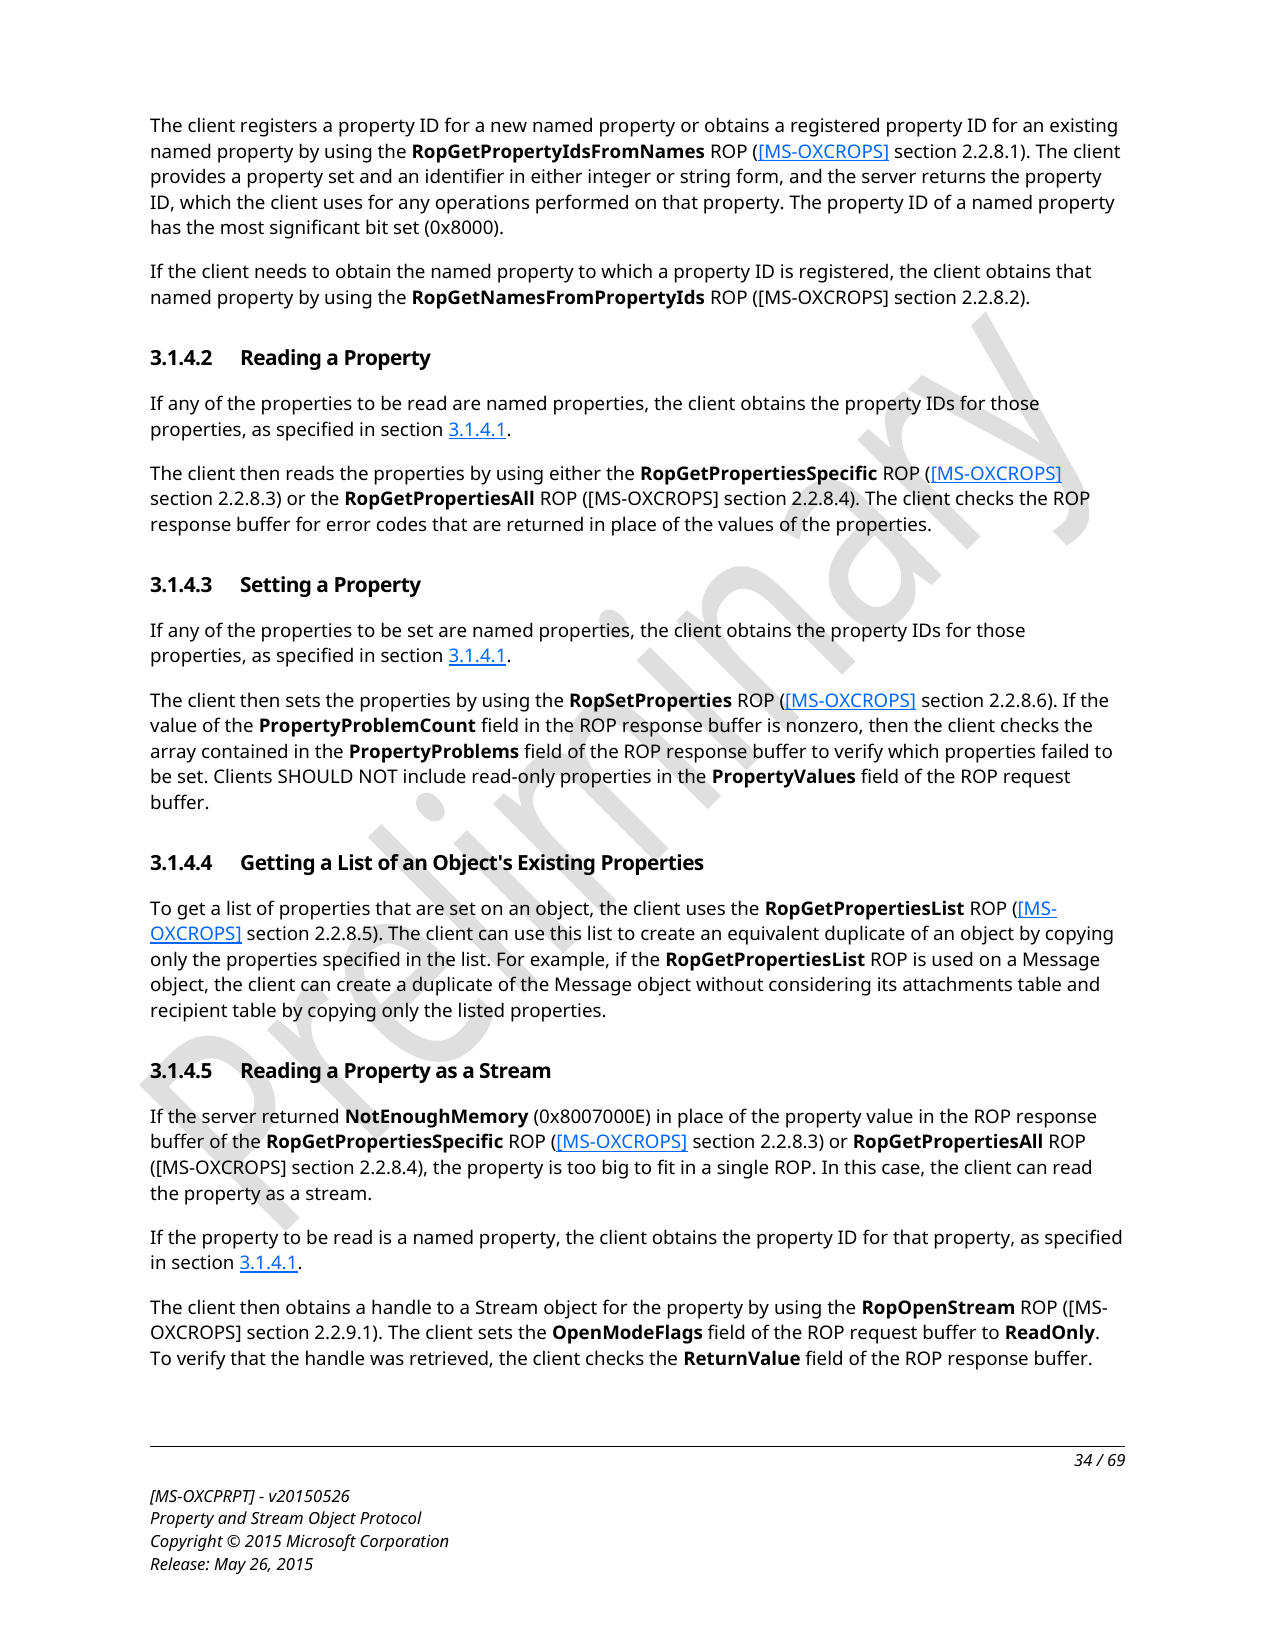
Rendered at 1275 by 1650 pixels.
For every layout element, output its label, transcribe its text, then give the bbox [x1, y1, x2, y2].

text To get a list of properties that are set on an object, the client uses the RopGetPropertiesList ROP ([MS-OXCROPS] section 2.2.8.5). The client can use this list to create an equivalent duplicate of an object by copying only the properties specified in the list. For example, if the RopGetPropertiesList ROP is used on a Message object, the client can create a duplicate of the Message object without considering its attachments table and recipient table by copying only the listed properties. [150, 895, 1125, 1023]
text The client then sets the properties by using the RopSetProperties ROP ([MS-OXCROPS] section 2.2.8.6). If the value of the PropertyProblemCount field in the ROP response buffer is nonzero, then the client checks the array contained in the PropertyProblems field of the ROP response buffer to verify which properties failed to be set. Clients SHOULD NOT include read-only properties in the PropertyValues field of the ROP request buffer. [150, 687, 1125, 815]
text If the property to be read is a named property, the client obtains the property ID for that property, as specified in section 3.1.4.1. [150, 1224, 1125, 1275]
text The client then obtains a handle to a Stream object for the property by using the RopOpenStream ROP ([MS-OXCROPS] section 2.2.9.1). The client sets the OpenModeFlags field of the ROP request buffer to ReadOnly. To verify that the handle was retrieved, the client checks the ReturnValue field of the ROP response buffer. [150, 1294, 1125, 1371]
text If any of the properties to be read are named properties, the client obtains the property IDs for those properties, as specified in section 3.1.4.1. [150, 390, 1125, 441]
text If any of the properties to be set are named properties, the client obtains the property IDs for those properties, as specified in section 3.1.4.1. [150, 617, 1125, 668]
text The client registers a property ID for a new named property or obtains a registered property ID for an existing named property by using the RopGetPropertyIdsFromNames ROP ([MS-OXCROPS] section 2.2.8.1). The client provides a property set and an identifier in either integer or string form, and the server returns the property ID, which the client uses for any operations performed on that property. The property ID of a named property has the most significant bit set (0x8000). [150, 112, 1125, 240]
text If the server returned NotEnoughMemory (0x8007000E) in place of the property value in the ROP response buffer of the RopGetPropertiesSpecific ROP ([MS-OXCROPS] section 2.2.8.3) or RopGetPropertiesAll ROP ([MS-OXCROPS] section 2.2.8.4), the property is too big to fit in a single ROP. In this case, the client can read the property as a stream. [150, 1103, 1125, 1205]
subtitle Setting a Property [150, 570, 1125, 598]
text The client then reads the properties by using either the RopGetPropertiesSpecific ROP ([MS-OXCROPS] section 2.2.8.3) or the RopGetPropertiesAll ROP ([MS-OXCROPS] section 2.2.8.4). The client checks the ROP response buffer for error codes that are returned in place of the values of the properties. [150, 460, 1125, 537]
subtitle Reading a Property as a Stream [150, 1056, 1125, 1084]
subtitle Reading a Property [150, 343, 1125, 372]
subtitle Getting a List of an Object's Existing Properties [150, 848, 1125, 876]
text If the client needs to obtain the named property to which a property ID is registered, the client obtains that named property by using the RopGetNamesFromPropertyIds ROP ([MS-OXCROPS] section 2.2.8.2). [150, 259, 1125, 310]
